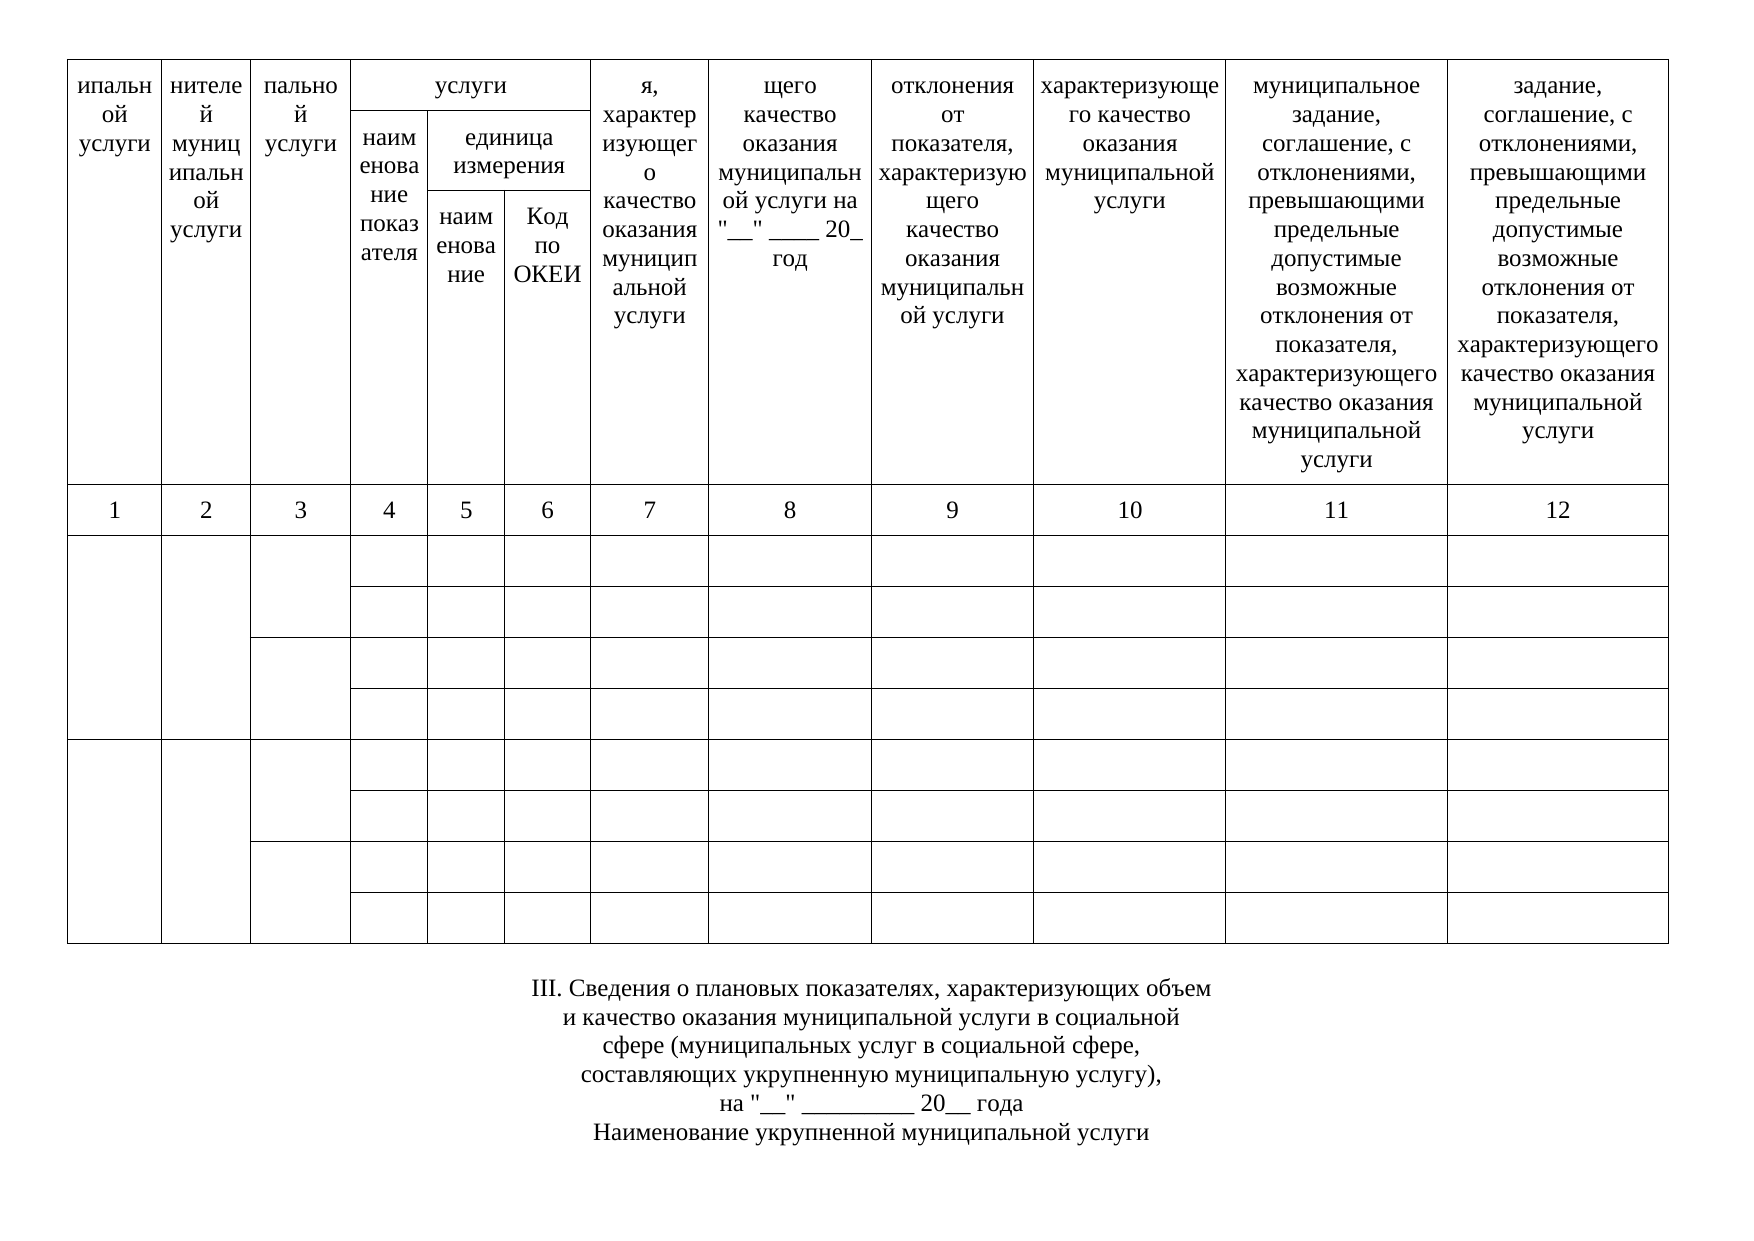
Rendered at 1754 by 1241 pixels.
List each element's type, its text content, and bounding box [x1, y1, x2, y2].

table_cell единица измерения [428, 111, 590, 190]
table_cell [428, 689, 504, 739]
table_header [68, 60, 161, 484]
table_cell 10 [1034, 485, 1225, 535]
table_cell [251, 842, 350, 943]
table_cell [1034, 536, 1225, 586]
table_cell [872, 587, 1033, 637]
table_cell 12 [1448, 485, 1668, 535]
table_cell [709, 587, 871, 637]
table_cell [1226, 587, 1447, 637]
table_cell [709, 740, 871, 790]
table_cell [1448, 740, 1668, 790]
table_cell [591, 689, 708, 739]
table_cell [1226, 740, 1447, 790]
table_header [251, 60, 350, 484]
table_cell [591, 740, 708, 790]
table_cell [428, 638, 504, 688]
text III. Сведения о плановых показателях, характеризующих объем [74, 973, 1668, 1002]
table_cell [505, 536, 590, 586]
table_cell [709, 791, 871, 841]
table_cell [1226, 638, 1447, 688]
table_cell 2 [162, 485, 250, 535]
table_cell 8 [709, 485, 871, 535]
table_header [162, 60, 250, 484]
table_cell [505, 791, 590, 841]
table_cell [505, 842, 590, 892]
table_cell [251, 740, 350, 841]
table_cell 3 [251, 485, 350, 535]
table_cell 5 [428, 485, 504, 535]
table_cell наименование [428, 191, 504, 484]
table_cell [428, 740, 504, 790]
table_cell [68, 536, 161, 739]
table_cell [1448, 536, 1668, 586]
table_cell [872, 689, 1033, 739]
table_cell [1448, 638, 1668, 688]
table_cell Код по ОКЕИ [505, 191, 590, 484]
table_cell [1448, 587, 1668, 637]
table_cell [68, 740, 161, 943]
table_cell [591, 587, 708, 637]
table_cell [1034, 842, 1225, 892]
table_cell [505, 587, 590, 637]
table_cell [1448, 689, 1668, 739]
table_cell [251, 638, 350, 739]
table_cell 9 [872, 485, 1033, 535]
table_cell [162, 536, 250, 739]
table_cell [591, 791, 708, 841]
text составляющих укрупненную муниципальную услугу), [74, 1059, 1668, 1088]
table_cell [1226, 791, 1447, 841]
table_cell [591, 893, 708, 943]
table_cell [505, 893, 590, 943]
table_cell 11 [1226, 485, 1447, 535]
table_cell [162, 740, 250, 943]
table_cell [428, 536, 504, 586]
text Наименование укрупненной муниципальной услуги [74, 1117, 1668, 1145]
table_cell [591, 536, 708, 586]
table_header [872, 60, 1033, 484]
table_cell [1448, 842, 1668, 892]
table_cell [1034, 893, 1225, 943]
table_cell [1226, 536, 1447, 586]
table_cell [505, 740, 590, 790]
text на "__" _________ 20__ года [74, 1088, 1668, 1117]
table_cell [709, 638, 871, 688]
table_cell [1034, 587, 1225, 637]
table_cell [351, 791, 427, 841]
table_cell [709, 689, 871, 739]
table_cell [251, 536, 350, 637]
table_cell [1448, 791, 1668, 841]
table_cell [872, 638, 1033, 688]
table_cell [709, 536, 871, 586]
table_cell [1034, 638, 1225, 688]
text сфере (муниципальных услуг в социальной сфере, [74, 1030, 1668, 1059]
table_cell [351, 638, 427, 688]
table_cell [428, 791, 504, 841]
table_cell [428, 842, 504, 892]
table_cell [351, 689, 427, 739]
table_cell [505, 638, 590, 688]
table_cell 6 [505, 485, 590, 535]
table_cell [709, 893, 871, 943]
table_cell [351, 536, 427, 586]
table_cell [351, 740, 427, 790]
table_cell 7 [591, 485, 708, 535]
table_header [351, 60, 590, 110]
table_cell [872, 536, 1033, 586]
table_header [591, 60, 708, 484]
table_cell [872, 893, 1033, 943]
table_cell [591, 842, 708, 892]
table_cell [351, 842, 427, 892]
table_cell [505, 689, 590, 739]
table_cell [428, 587, 504, 637]
table_cell [428, 893, 504, 943]
table_cell [872, 842, 1033, 892]
table_cell наименование показателя [351, 111, 427, 484]
table_cell [1034, 791, 1225, 841]
table_cell 1 [68, 485, 161, 535]
table_cell [872, 740, 1033, 790]
table_cell 4 [351, 485, 427, 535]
table_cell [1034, 689, 1225, 739]
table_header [1226, 60, 1447, 484]
table_cell [1034, 740, 1225, 790]
table_cell [1226, 689, 1447, 739]
table_cell [351, 893, 427, 943]
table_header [1034, 60, 1225, 484]
table_cell [591, 638, 708, 688]
table_cell [351, 587, 427, 637]
table_cell [1226, 893, 1447, 943]
table_cell [1226, 842, 1447, 892]
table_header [1448, 60, 1668, 484]
table_cell [709, 842, 871, 892]
table_cell [1448, 893, 1668, 943]
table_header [709, 60, 871, 484]
table_cell [872, 791, 1033, 841]
text и качество оказания муниципальной услуги в социальной [74, 1002, 1668, 1030]
